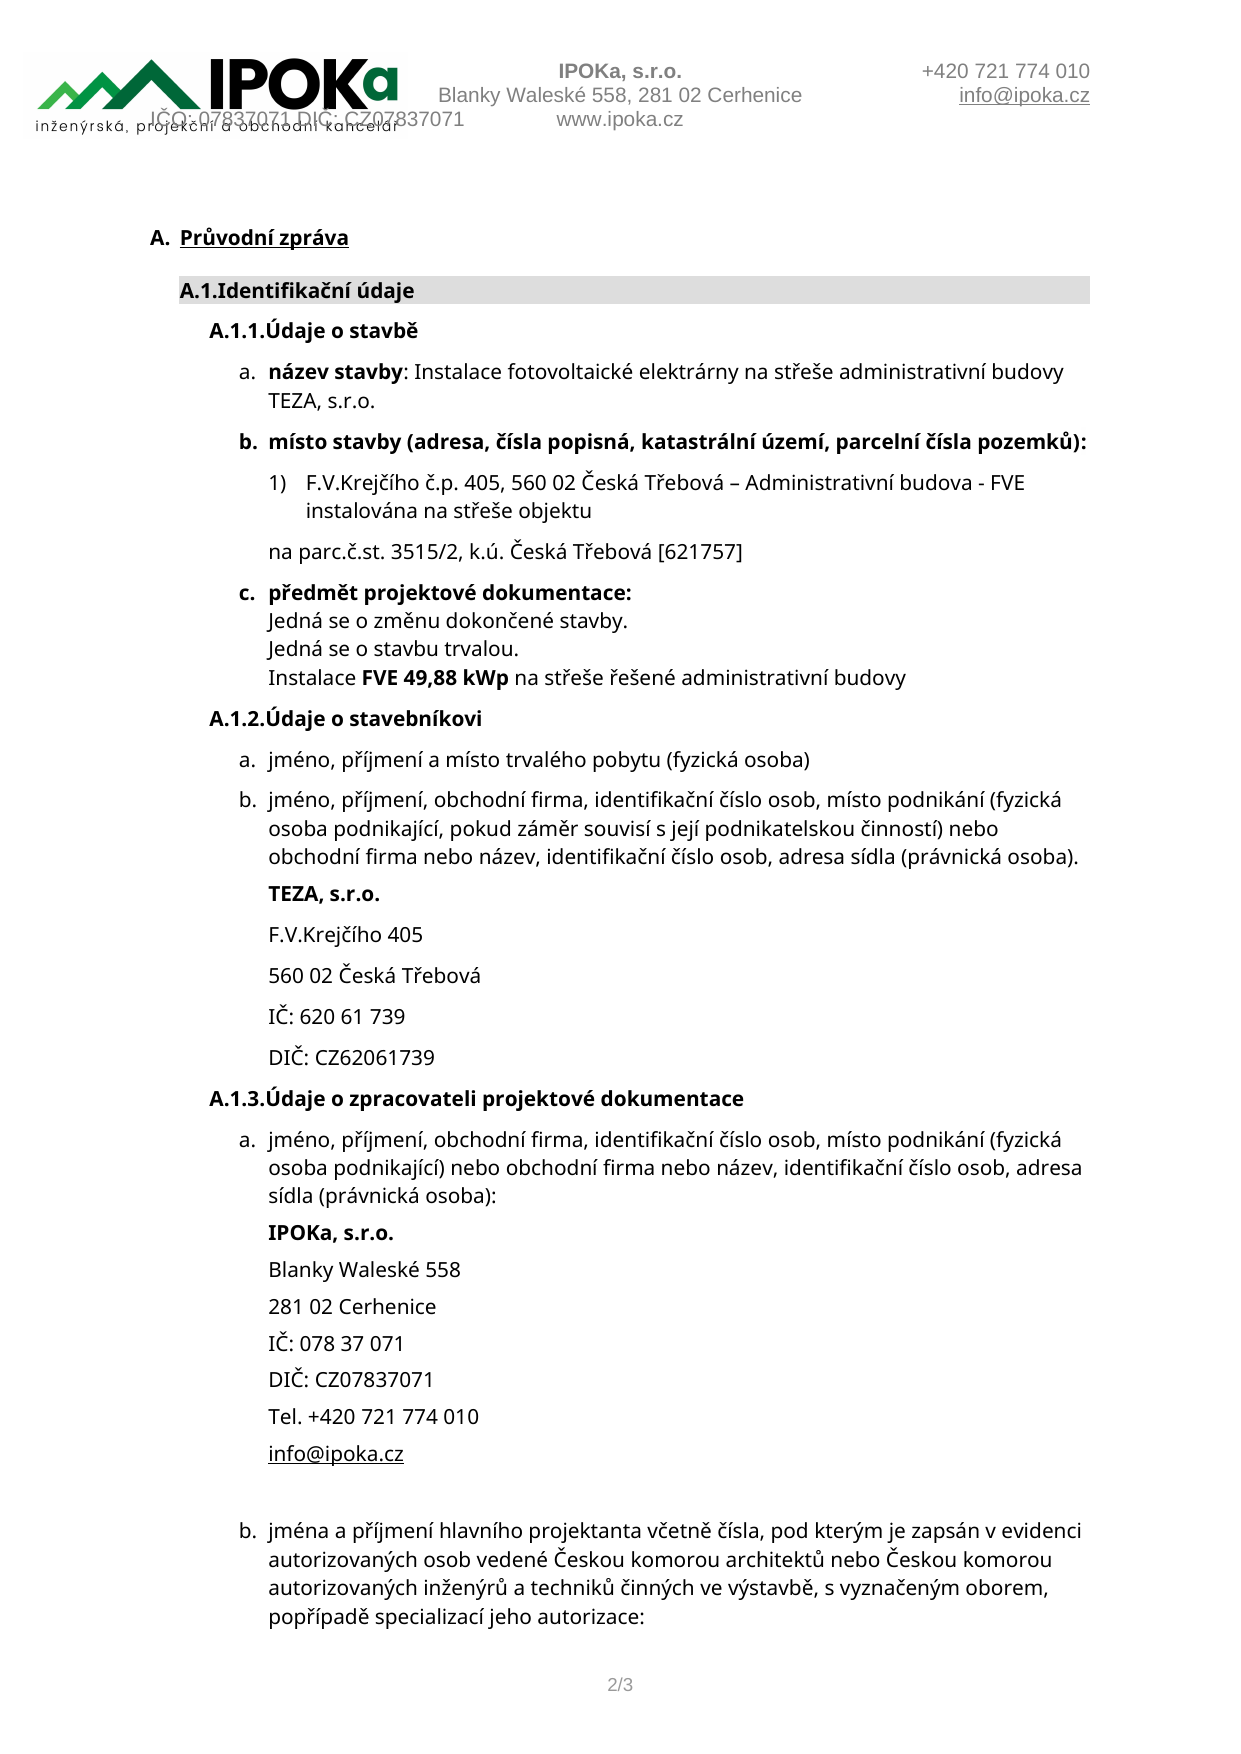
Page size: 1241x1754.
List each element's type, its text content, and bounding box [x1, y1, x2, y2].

text DIČ: CZ62061739 [193, 1043, 1090, 1071]
text IČ: 078 37 071 [268, 1329, 1090, 1357]
subtitle na parc.č.st. 3515/2, k.ú. Česká Třebová [621757] [268, 537, 1090, 565]
subtitle předmět projektové dokumentace: [239, 578, 1090, 606]
subtitle Údaje o zpracovateli projektové dokumentace [209, 1084, 1090, 1112]
subtitle název stavby: Instalace fotovoltaické elektrárny na střeše administrativní budovy TEZA, s.r.o. [239, 357, 1090, 414]
text Blanky Waleské 558 [268, 1255, 1090, 1283]
text TEZA, s.r.o. [193, 879, 1090, 908]
subtitle F.V.Krejčího č.p. 405, 560 02 Česká Třebová – Administrativní budova - FVE instalována na střeše objektu [268, 468, 1090, 524]
subtitle Údaje o stavbě [209, 317, 1090, 345]
text 281 02 Cerhenice [268, 1292, 1090, 1320]
subtitle Jedná se o změnu dokončené stavby. [268, 606, 1090, 634]
subtitle Identifikační údaje [179, 276, 1090, 304]
text Tel. +420 721 774 010 [268, 1402, 1090, 1431]
text info@ipoka.cz [268, 1439, 1090, 1467]
subtitle místo stavby (adresa, čísla popisná, katastrální území, parcelní čísla pozemků): [239, 427, 1081, 455]
subtitle jméno, příjmení, obchodní firma, identifikační číslo osob, místo podnikání (fyzická osoba podnikající, pokud záměr souvisí s její podnikatelskou činností) nebo obchodní firma nebo název, identifikační číslo osob, adresa sídla (právnická osoba). [239, 786, 1090, 871]
subtitle jméno, příjmení, obchodní firma, identifikační číslo osob, místo podnikání (fyzická osoba podnikající) nebo obchodní firma nebo název, identifikační číslo osob, adresa sídla (právnická osoba): [239, 1125, 1090, 1210]
text IČ: 620 61 739 [193, 1002, 1090, 1030]
text 560 02 Česká Třebová [193, 961, 1090, 989]
subtitle jméno, příjmení a místo trvalého pobytu (fyzická osoba) [239, 745, 1090, 773]
text IPOKa, s.r.o. [268, 1218, 1090, 1247]
picture [22, 52, 409, 139]
list Průvodní zpráva [150, 223, 1090, 251]
text Instalace FVE 49,88 kWp na střeše řešené administrativní budovy [268, 663, 1090, 691]
text DIČ: CZ07837071 [268, 1365, 1090, 1394]
text Jedná se o stavbu trvalou. [268, 634, 1090, 663]
text F.V.Krejčího 405 [193, 920, 1090, 948]
subtitle Údaje o stavebníkovi [209, 704, 1090, 732]
subtitle jména a příjmení hlavního projektanta včetně čísla, pod kterým je zapsán v evidenci autorizovaných osob vedené Českou komorou architektů nebo Českou komorou autorizovaných inženýrů a techniků činných ve výstavbě, s vyznačeným oborem, popřípadě specializací jeho autorizace: [239, 1517, 1090, 1630]
